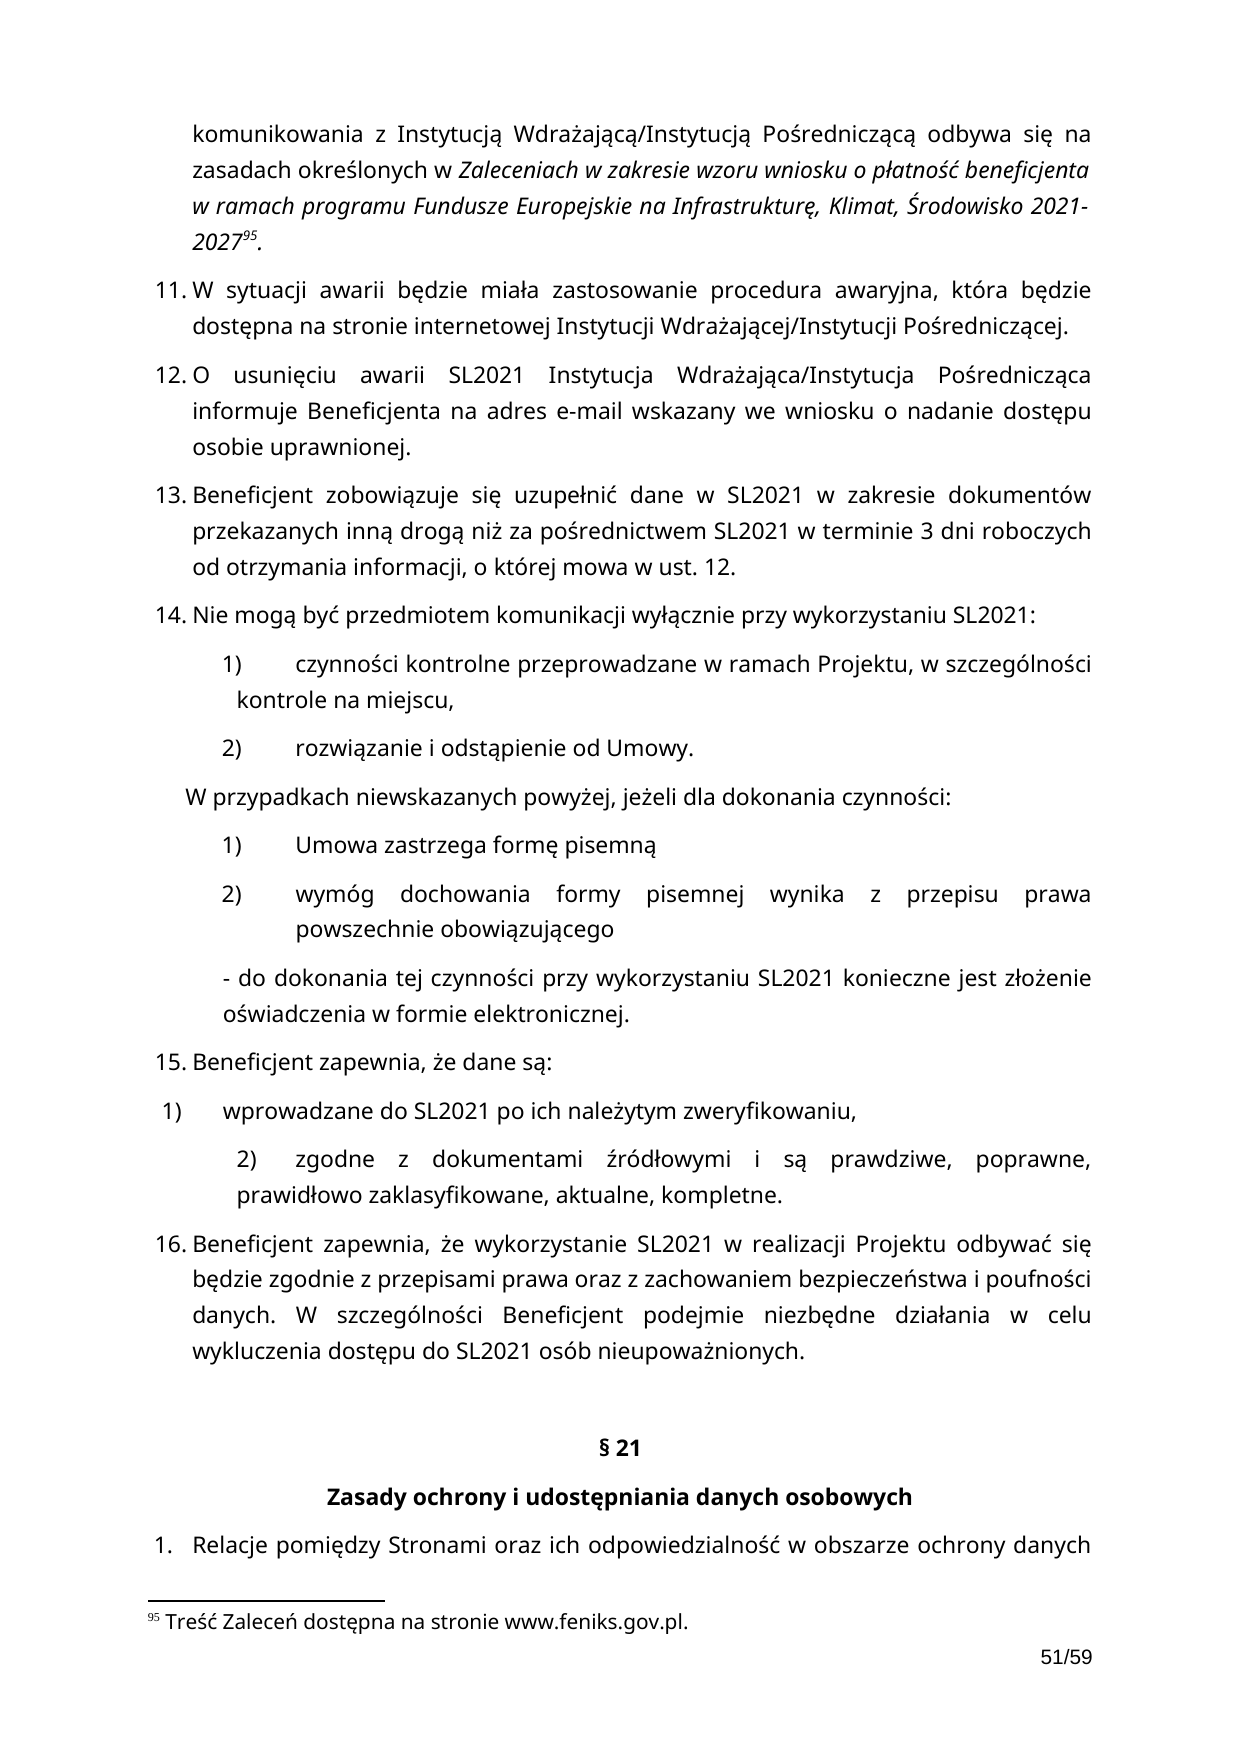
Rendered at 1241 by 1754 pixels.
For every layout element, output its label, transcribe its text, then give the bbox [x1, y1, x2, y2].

list zgodne z dokumentami źródłowymi i są prawdziwe, poprawne, prawidłowo zaklasyfikowane, aktualne, kompletne. [236, 1143, 1092, 1210]
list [154, 118, 1092, 257]
list Beneficjent zapewnia, że wykorzystanie SL2021 w realizacji Projektu odbywać się będzie zgodnie z przepisami prawa oraz z zachowaniem bezpieczeństwa i poufności danych. W szczególności Beneficjent podejmie niezbędne działania w celu wykluczenia dostępu do SL2021 osób nieupoważnionych. [154, 1227, 1092, 1367]
list czynności kontrolne przeprowadzane w ramach Projektu, w szczególności kontrole na miejscu, [222, 648, 1092, 715]
list Nie mogą być przedmiotem komunikacji wyłącznie przy wykorzystaniu SL2021: [154, 599, 1092, 631]
list O usunięciu awarii SL2021 Instytucja Wdrażająca/Instytucja Pośrednicząca informuje Beneficjenta na adres e-mail wskazany we wniosku o nadanie dostępu osobie uprawnionej. [154, 359, 1092, 462]
text - do dokonania tej czynności przy wykorzystaniu SL2021 konieczne jest złożenie oświadczenia w formie elektronicznej. [223, 962, 1092, 1029]
list Beneficjent zobowiązuje się uzupełnić dane w SL2021 w zakresie dokumentów przekazanych inną drogą niż za pośrednictwem SL2021 w terminie 3 dni roboczych od otrzymania informacji, o której mowa w ust. 12. [154, 479, 1092, 582]
text § 21 [148, 1432, 1092, 1463]
text W przypadkach niewskazanych powyżej, jeżeli dla dokonania czynności: [185, 781, 1092, 812]
text Zasady ochrony i udostępniania danych osobowych [148, 1481, 1092, 1512]
text 2) wymóg dochowania formy pisemnej wynika z przepisu prawa powszechnie obowiązującego [221, 877, 1092, 945]
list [148, 1529, 1092, 1560]
list Beneficjent zapewnia, że dane są: [154, 1046, 1092, 1077]
list W sytuacji awarii będzie miała zastosowanie procedura awaryjna, która będzie dostępna na stronie internetowej Instytucji Wdrażającej/Instytucji Pośredniczącej. [154, 274, 1092, 342]
text 1) Umowa zastrzega formę pisemną [185, 829, 1092, 860]
list rozwiązanie i odstąpienie od Umowy. [222, 732, 1092, 763]
list wprowadzane do SL2021 po ich należytym zweryfikowaniu, [148, 1095, 1092, 1126]
